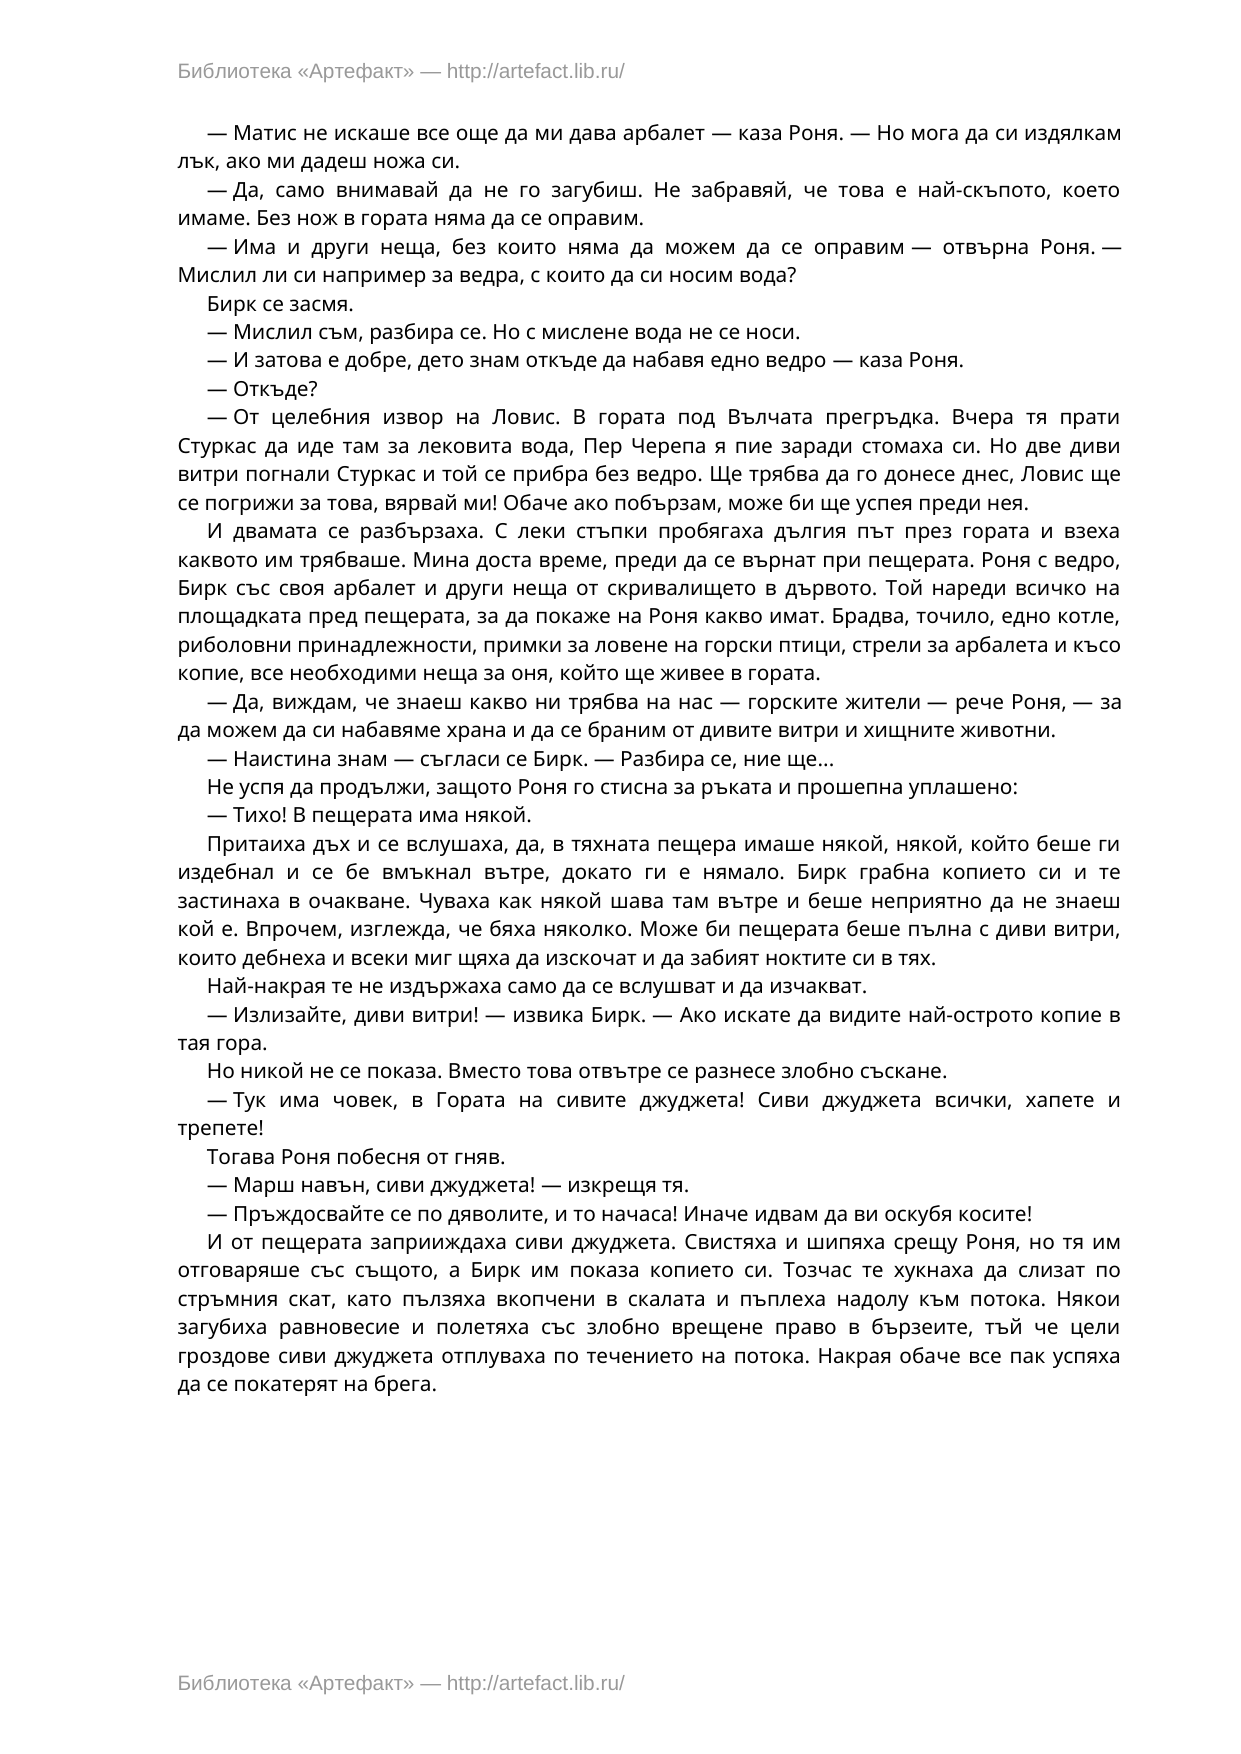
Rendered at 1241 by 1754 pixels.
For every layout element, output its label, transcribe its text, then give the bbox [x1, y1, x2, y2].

text — От целебния извор на Ловис. В гората под Вълчата прегръдка. Вчера тя прати Стуркас да иде там за лековита вода, Пер Черепа я пие заради стомаха си. Но две диви витри погнали Стуркас и той се прибра без ведро. Ще трябва да го донесе днес, Ловис ще се погрижи за това, вярвай ми! Обаче ако побързам, може би ще успея преди нея. [177, 402, 1122, 516]
text — Марш навън, сиви джуджета! — изкрещя тя. [177, 1170, 1122, 1199]
text — Тук има човек, в Гората на сивите джуджета! Сиви джуджета всички, хапете и трепете! [177, 1085, 1122, 1142]
text Най-накрая те не издържаха само да се вслушват и да изчакват. [177, 971, 1122, 1000]
text — Матис не искаше все още да ми дава арбалет — каза Роня. — Но мога да си издялкам лък, ако ми дадеш ножа си. [177, 118, 1122, 175]
text — Има и други неща, без които няма да можем да се оправим — отвърна Роня. — Мислил ли си например за ведра, с които да си носим вода? [177, 232, 1122, 289]
text — Тихо! В пещерата има някой. [177, 801, 1122, 829]
text И от пещерата заприиждаха сиви джуджета. Свистяха и шипяха срещу Роня, но тя им отговаряше със същото, а Бирк им показа копието си. Тозчас те хукнаха да слизат по стръмния скат, като пълзяха вкопчени в скалата и пъплеха надолу към потока. Някои загубиха равновесие и полетяха със злобно врещене право в бързеите, тъй че цели гроздове сиви джуджета отплуваха по течението на потока. Накрая обаче все пак успяха да се покатерят на брега. [177, 1227, 1122, 1398]
text — Излизайте, диви витри! — извика Бирк. — Ако искате да видите най-острото копие в тая гора. [177, 1000, 1122, 1057]
text — И затова е добре, дето знам откъде да набавя едно ведро — каза Роня. [177, 346, 1122, 374]
text Притаиха дъх и се вслушаха, да, в тяхната пещера имаше някой, някой, който беше ги издебнал и се бе вмъкнал вътре, докато ги е нямало. Бирк грабна копието си и те застинаха в очакване. Чуваха как някой шава там вътре и беше неприятно да не знаеш кой е. Впрочем, изглежда, че бяха няколко. Може би пещерата беше пълна с диви витри, които дебнеха и всеки миг щяха да изскочат и да забият ноктите си в тях. [177, 829, 1122, 971]
text Тогава Роня побесня от гняв. [177, 1142, 1122, 1170]
text И двамата се разбързаха. С леки стъпки пробягаха дългия път през гората и взеха каквото им трябваше. Мина доста време, преди да се върнат при пещерата. Роня с ведро, Бирк със своя арбалет и други неща от скривалището в дървото. Той нареди всичко на площадката пред пещерата, за да покаже на Роня какво имат. Брадва, точило, едно котле, риболовни принадлежности, примки за ловене на горски птици, стрели за арбалета и късо копие, все необходими неща за оня, който ще живее в гората. [177, 516, 1122, 687]
text — Наистина знам — съгласи се Бирк. — Разбира се, ние ще... [177, 744, 1122, 772]
text Но никой не се показа. Вместо това отвътре се разнесе злобно съскане. [177, 1057, 1122, 1085]
text — Да, само внимавай да не го загубиш. Не забравяй, че това е най-скъпото, което имаме. Без нож в гората няма да се оправим. [177, 175, 1122, 232]
text — Пръждосвайте се по дяволите, и то начаса! Иначе идвам да ви оскубя косите! [177, 1199, 1122, 1227]
text Бирк се засмя. [177, 289, 1122, 317]
text Не успя да продължи, защото Роня го стисна за ръката и прошепна уплашено: [177, 772, 1122, 801]
text — Мислил съм, разбира се. Но с мислене вода не се носи. [177, 317, 1122, 346]
text — Да, виждам, че знаеш какво ни трябва на нас — горските жители — рече Роня, — за да можем да си набавяме храна и да се браним от дивите витри и хищните животни. [177, 687, 1122, 744]
text — Откъде? [177, 374, 1122, 402]
